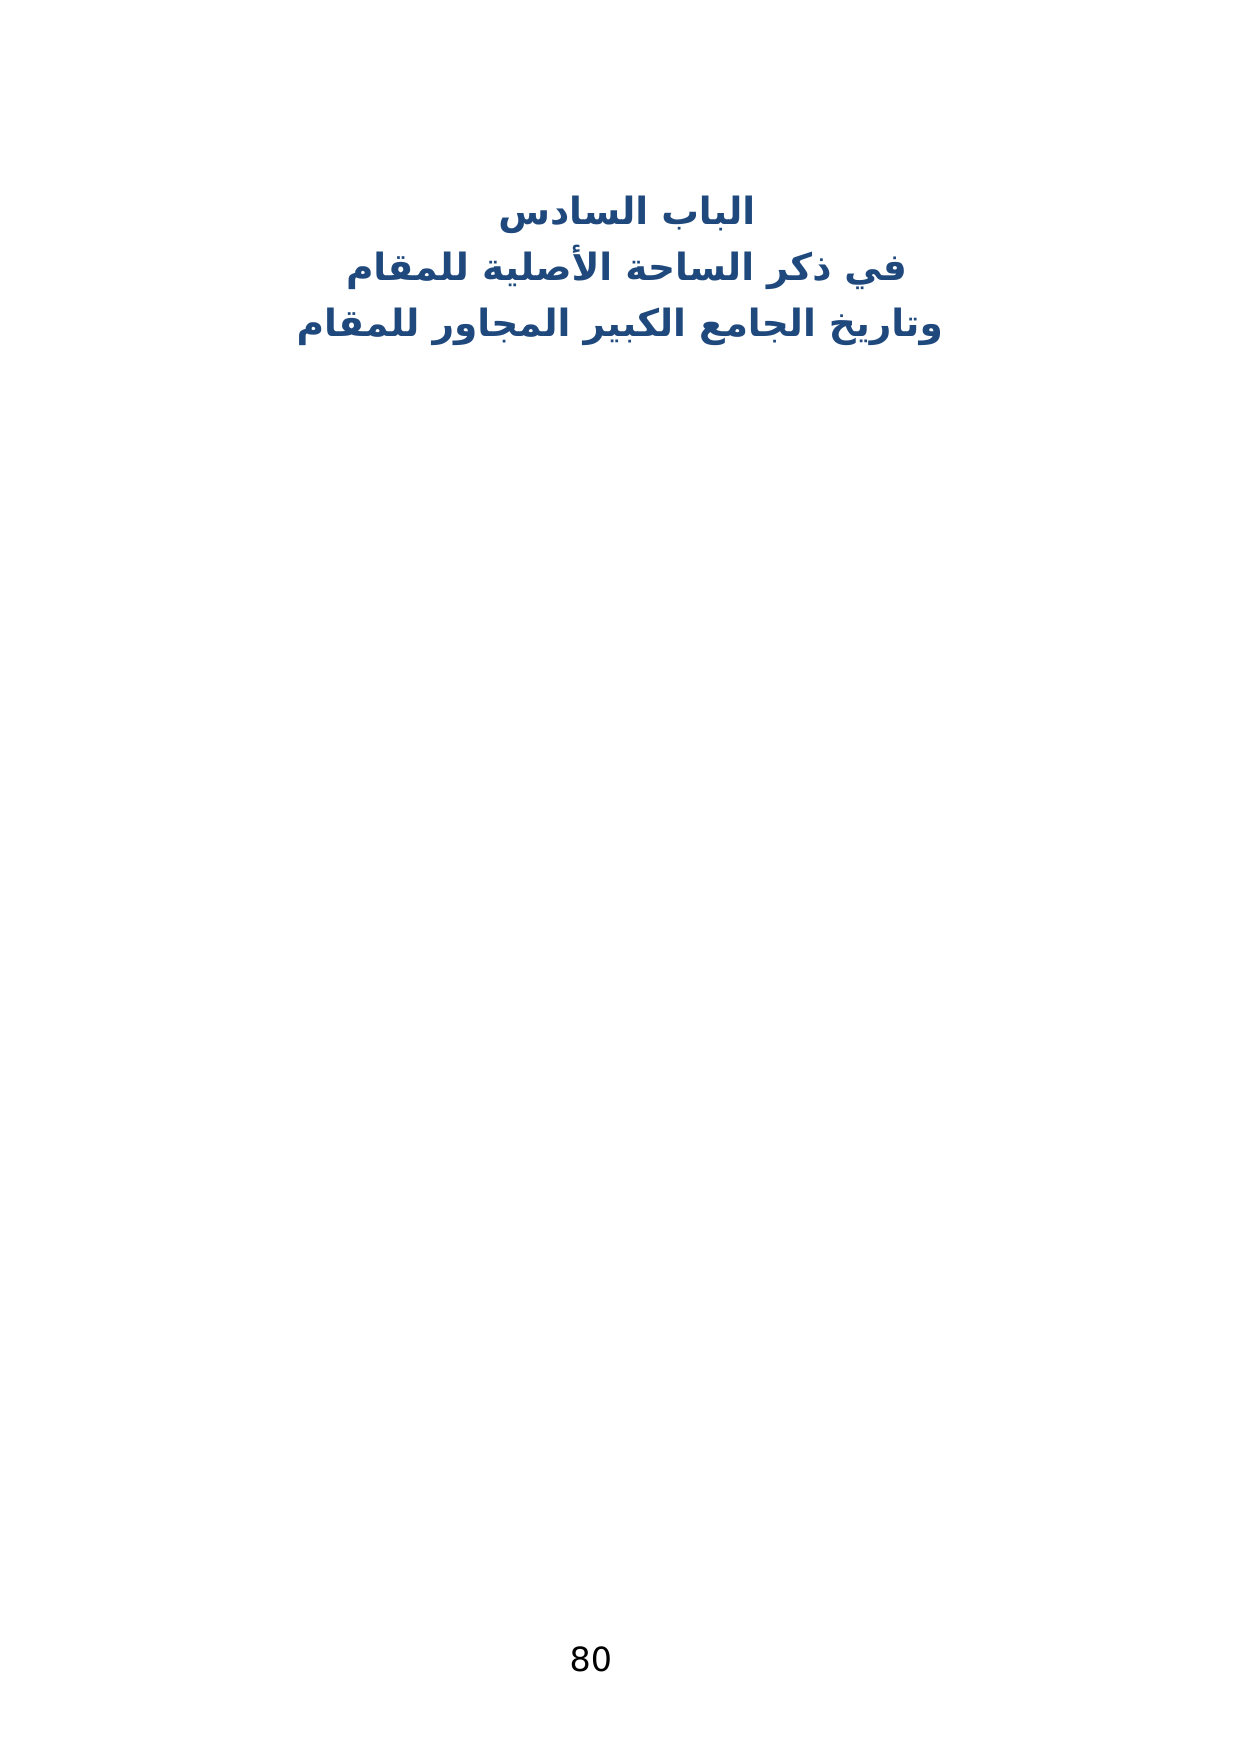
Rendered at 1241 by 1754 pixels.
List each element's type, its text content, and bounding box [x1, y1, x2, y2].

subtitle الباب السادس [236, 190, 1004, 233]
subtitle في ذكر الساحة الأصلية للمقام [236, 246, 1004, 289]
subtitle وتاريخ الجامع الكبير المجاور للمقام [236, 302, 1004, 346]
